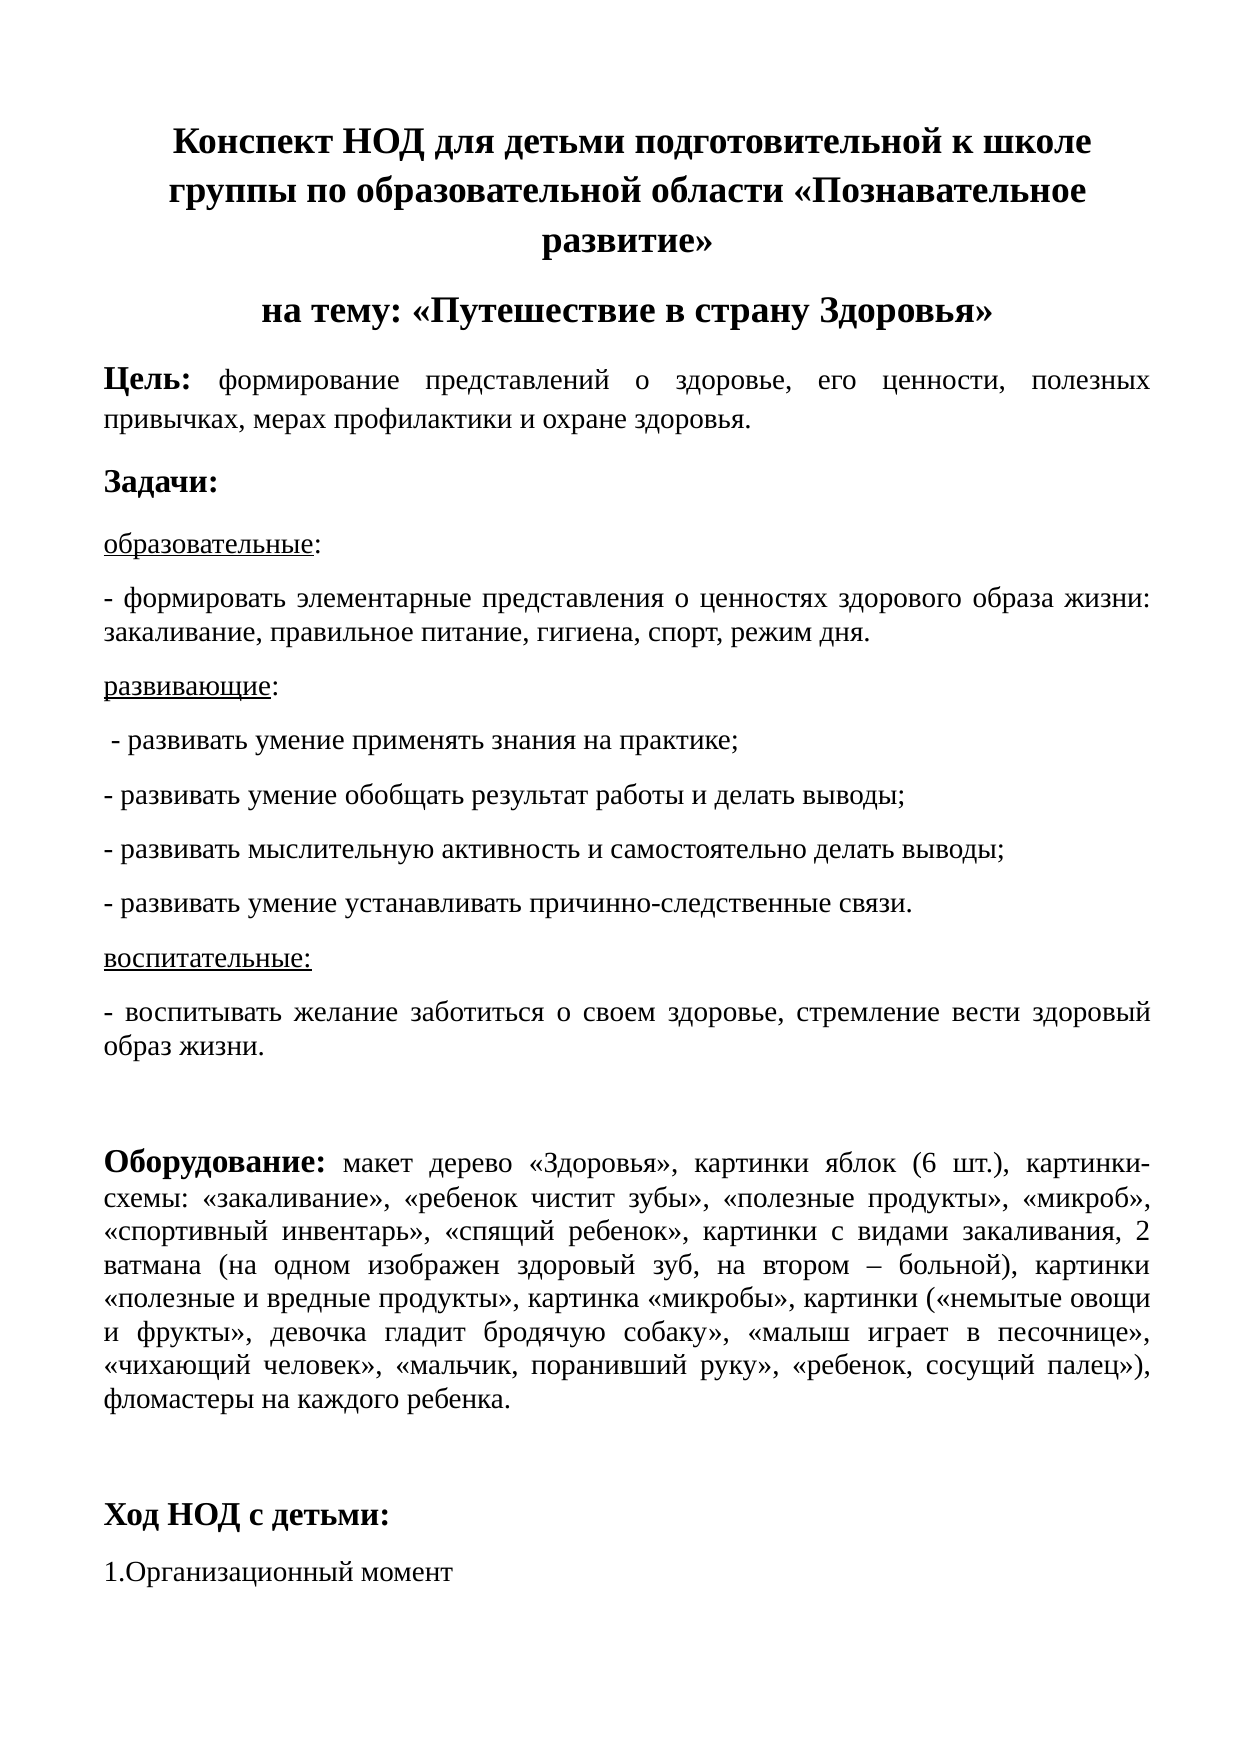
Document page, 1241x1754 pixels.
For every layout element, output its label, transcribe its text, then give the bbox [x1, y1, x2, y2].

text развивающие: [103, 668, 1152, 702]
text Конспект НОД для детьми подготовительной к школе группы по образовательной области «Познавательное развитие» [103, 118, 1152, 260]
text 1.Организационный момент [103, 1554, 1152, 1587]
text - воспитывать желание заботиться о своем здоровье, стремление вести здоровый образ жизни. [103, 994, 1152, 1061]
text Оборудование: макет дерево «Здоровья», картинки яблок (6 шт.), картинки-схемы: «закаливание», «ребенок чистит зубы», «полезные продукты», «микроб», «спортивный инвентарь», «спящий ребенок», картинки с видами закаливания, 2 ватмана (на одном изображен здоровый зуб, на втором – больной), картинки «полезные и вредные продукты», картинка «микробы», картинки («немытые овощи и фрукты», девочка гладит бродячую собаку», «малыш играет в песочнице», «чихающий человек», «мальчик, поранивший руку», «ребенок, сосущий палец»), фломастеры на каждого ребенка. [103, 1141, 1152, 1414]
text - развивать умение обобщать результат работы и делать выводы; [103, 777, 1152, 810]
text воспитательные: [103, 940, 1152, 973]
text на тему: «Путешествие в страну Здоровья» [103, 288, 1152, 331]
text - развивать умение устанавливать причинно-следственные связи. [103, 886, 1152, 919]
text образовательные: [103, 526, 1152, 559]
text Цель: формирование представлений о здоровье, его ценности, полезных привычках, мерах профилактики и охране здоровья. [103, 358, 1152, 435]
text Задачи: [103, 461, 1152, 499]
text - развивать мыслительную активность и самостоятельно делать выводы; [103, 831, 1152, 865]
text Ход НОД с детьми: [103, 1494, 1152, 1533]
text - развивать умение применять знания на практике; [103, 722, 1152, 756]
text - формировать элементарные представления о ценностях здорового образа жизни: закаливание, правильное питание, гигиена, спорт, режим дня. [103, 580, 1152, 647]
